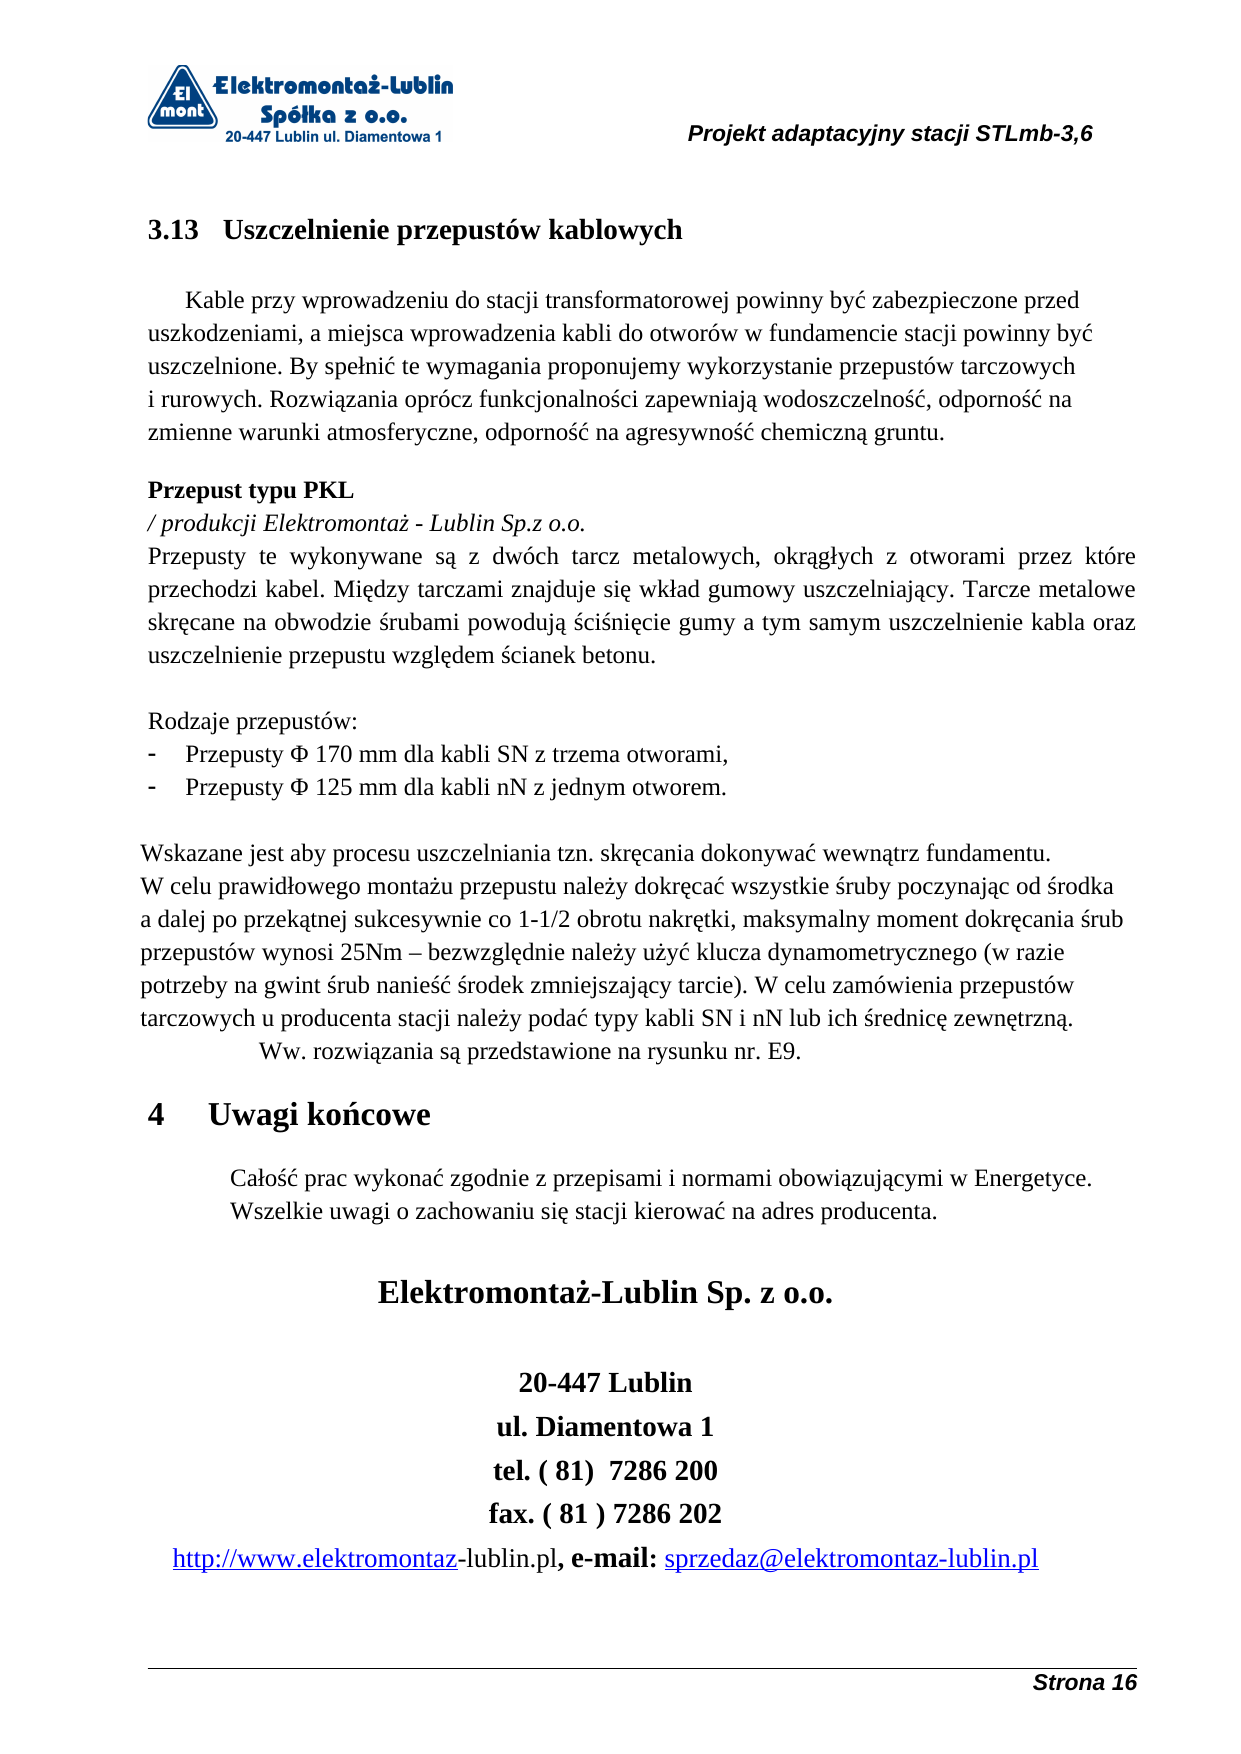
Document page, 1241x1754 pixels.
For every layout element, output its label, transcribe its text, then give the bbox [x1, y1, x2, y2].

text Całość prac wykonać zgodnie z przepisami i normami obowiązującymi w Energetyce. [185, 1163, 1137, 1192]
list Przepusty Φ 125 mm dla kabli nN z jednym otworem. [148, 772, 1122, 801]
text Ww. rozwiązania są przedstawione na rysunku nr. E9. [185, 1036, 1137, 1065]
text http://www.elektromontaz-lublin.pl, e-mail: sprzedaz@elektromontaz-lublin.pl [148, 1540, 1063, 1573]
text tel. ( 81) 7286 200 [148, 1453, 1063, 1486]
text W celu prawidłowego montażu przepustu należy dokręcać wszystkie śruby poczynając od środka [140, 871, 1137, 900]
text 20-447 Lublin [148, 1366, 1063, 1399]
text a dalej po przekątnej sukcesywnie co 1-1/2 obrotu nakrętki, maksymalny moment dokręcania śrub [140, 904, 1137, 933]
text Kable przy wprowadzeniu do stacji transformatorowej powinny być zabezpieczone przed [148, 285, 1137, 314]
text fax. ( 81 ) 7286 202 [148, 1496, 1063, 1530]
text zmienne warunki atmosferyczne, odporność na agresywność chemiczną gruntu. [148, 417, 1137, 446]
text Przepusty te wykonywane są z dwóch tarcz metalowych, okrągłych z otworami przez które przechodzi kabel. Między tarczami znajduje się wkład gumowy uszczelniający. Tarcze metalowe skręcane na obwodzie śrubami powodują ściśnięcie gumy a tym samym uszczelnienie kabla oraz uszczelnienie przepustu względem ścianek betonu. [148, 541, 1137, 669]
text uszczelnione. By spełnić te wymagania proponujemy wykorzystanie przepustów tarczowych [148, 351, 1137, 380]
text uszkodzeniami, a miejsca wprowadzenia kabli do otworów w fundamencie stacji powinny być [148, 318, 1137, 347]
text i rurowych. Rozwiązania oprócz funkcjonalności zapewniają wodoszczelność, odporność na [148, 384, 1137, 413]
text Wszelkie uwagi o zachowaniu się stacji kierować na adres producenta. [185, 1196, 1137, 1225]
picture [147, 65, 453, 142]
list Przepusty Φ 170 mm dla kabli SN z trzema otworami, [148, 739, 1122, 768]
subtitle Uwagi końcowe [148, 1094, 1122, 1133]
text Rodzaje przepustów: [148, 706, 1137, 735]
text / produkcji Elektromontaż - Lublin Sp.z o.o. [148, 508, 1122, 537]
text Przepust typu PKL [148, 475, 1122, 504]
text Elektromontaż-Lublin Sp. z o.o. [148, 1272, 1063, 1311]
text Wskazane jest aby procesu uszczelniania tzn. skręcania dokonywać wewnątrz fundamentu. [140, 838, 1137, 867]
text przepustów wynosi 25Nm – bezwzględnie należy użyć klucza dynamometrycznego (w razie [140, 937, 1137, 966]
subtitle Uszczelnienie przepustów kablowych [148, 212, 1122, 246]
text ul. Diamentowa 1 [148, 1409, 1063, 1443]
text potrzeby na gwint śrub nanieść środek zmniejszający tarcie). W celu zamówienia przepustów [140, 970, 1137, 999]
text tarczowych u producenta stacji należy podać typy kabli SN i nN lub ich średnicę zewnętrzną. [140, 1003, 1137, 1032]
